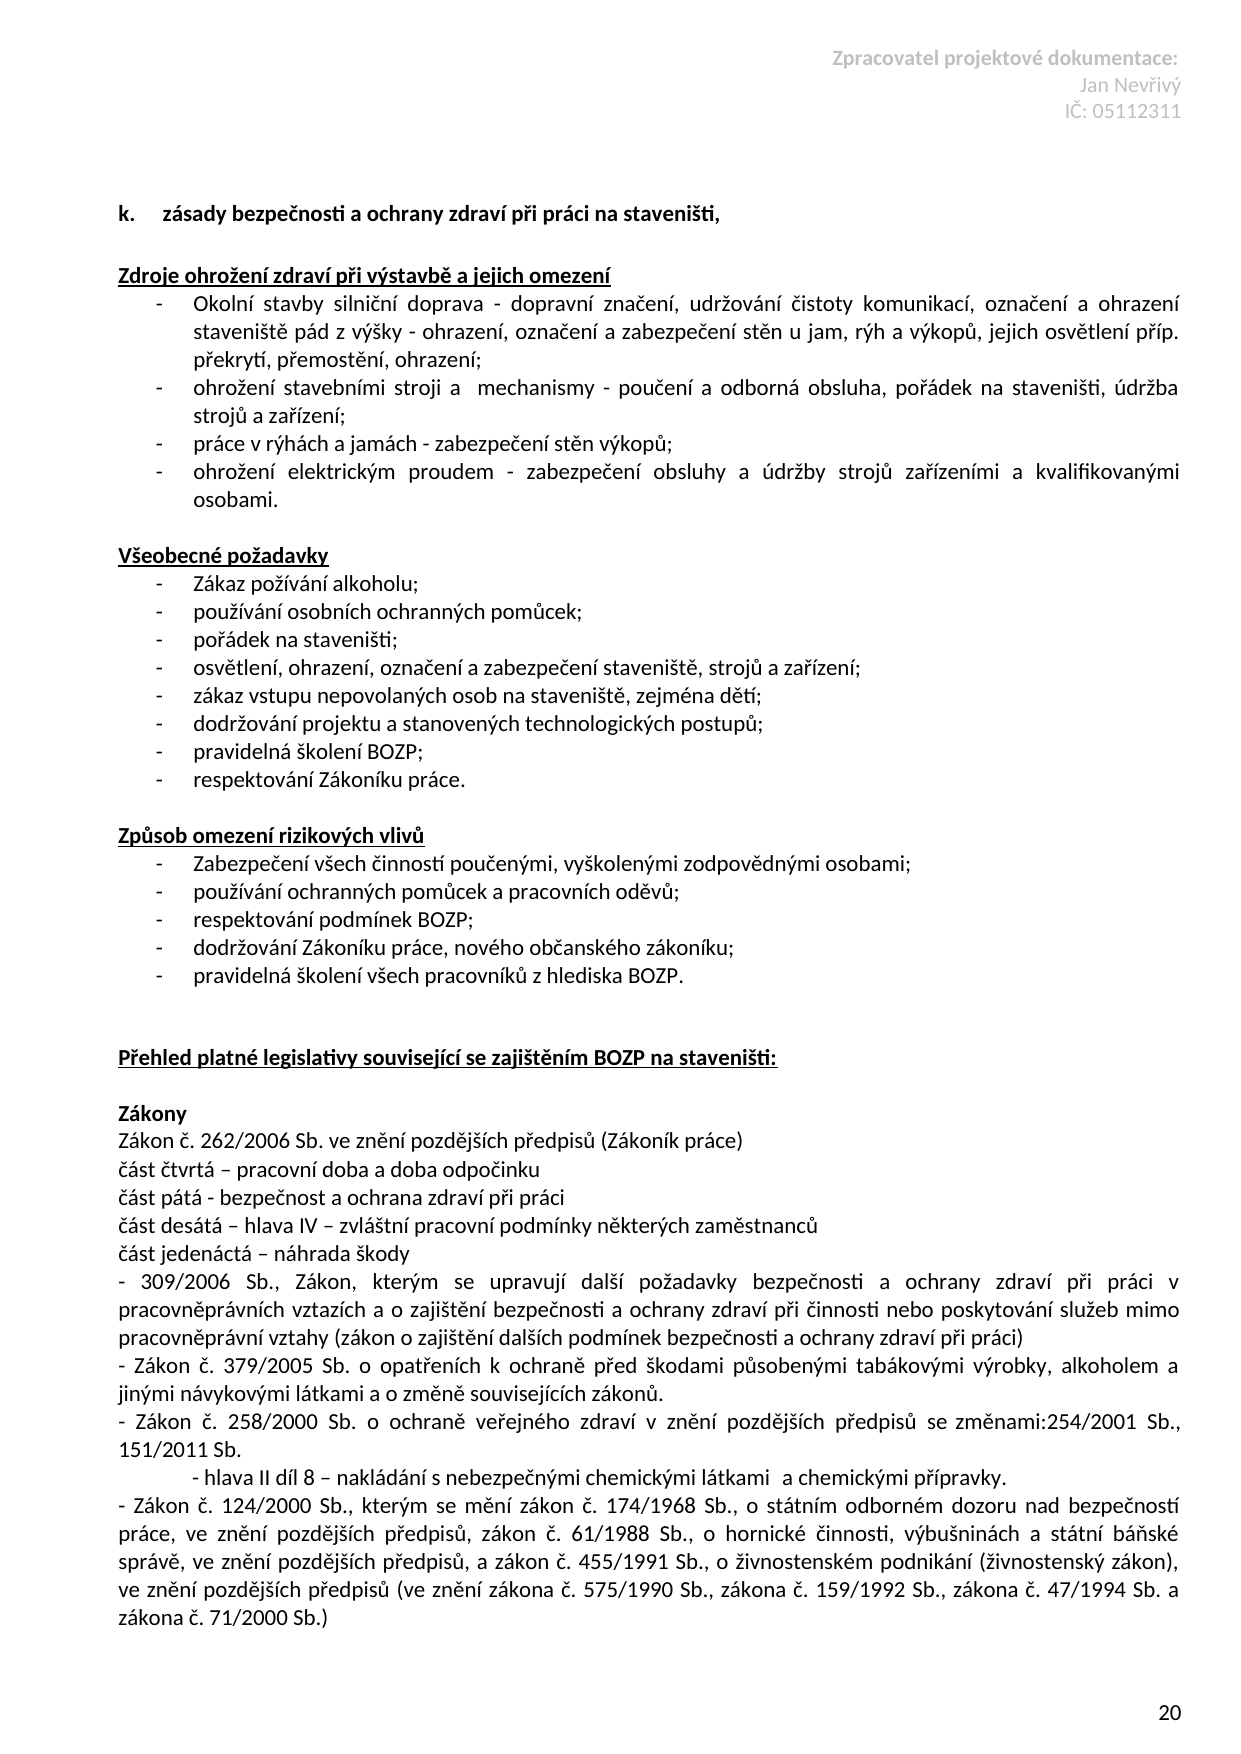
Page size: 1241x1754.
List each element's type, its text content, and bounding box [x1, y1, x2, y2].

subtitle zásady bezpečnosti a ochrany zdraví při práci na staveništi, [118, 199, 1181, 227]
list pravidelná školení všech pracovníků z hlediska BOZP. [156, 962, 1181, 989]
text část jedenáctá – náhrada škody [118, 1239, 1181, 1267]
text Zdroje ohrožení zdraví při výstavbě a jejich omezení [118, 261, 1181, 289]
list Zákaz požívání alkoholu; [156, 569, 1181, 597]
text Zákon č. 262/2006 Sb. ve znění pozdějších předpisů (Zákoník práce) [118, 1127, 1181, 1155]
text - hlava II díl 8 – nakládání s nebezpečnými chemickými látkami a chemickými přípravky. [118, 1463, 1181, 1491]
list ohrožení elektrickým proudem - zabezpečení obsluhy a údržby strojů zařízeními a kvalifikovanými osobami. [156, 457, 1181, 513]
text část pátá - bezpečnost a ochrana zdraví při práci [118, 1183, 1181, 1211]
text - Zákon č. 379/2005 Sb. o opatřeních k ochraně před škodami působenými tabákovými výrobky, alkoholem a jinými návykovými látkami a o změně souvisejících zákonů. [118, 1351, 1181, 1407]
list Zabezpečení všech činností poučenými, vyškolenými zodpovědnými osobami; [156, 849, 1181, 877]
text Všeobecné požadavky [118, 541, 1181, 569]
list dodržování projektu a stanovených technologických postupů; [156, 709, 1181, 737]
text část čtvrtá – pracovní doba a doba odpočinku [118, 1155, 1181, 1183]
list zákaz vstupu nepovolaných osob na staveniště, zejména dětí; [156, 681, 1181, 709]
list používání osobních ochranných pomůcek; [156, 597, 1181, 625]
list Okolní stavby silniční doprava - dopravní značení, udržování čistoty komunikací, označení a ohrazení staveniště pád z výšky - ohrazení, označení a zabezpečení stěn u jam, rýh a výkopů, jejich osvětlení příp. překrytí, přemostění, ohrazení; [156, 289, 1181, 373]
text Zákony [118, 1099, 1181, 1127]
list ohrožení stavebními stroji a mechanismy - poučení a odborná obsluha, pořádek na staveništi, údržba strojů a zařízení; [156, 373, 1181, 429]
list pravidelná školení BOZP; [156, 737, 1181, 765]
list pořádek na staveništi; [156, 625, 1181, 653]
text - Zákon č. 258/2000 Sb. o ochraně veřejného zdraví v znění pozdějších předpisů se změnami:254/2001 Sb., 151/2011 Sb. [118, 1407, 1181, 1463]
text Přehled platné legislativy související se zajištěním BOZP na staveništi: [118, 1043, 1181, 1071]
list respektování Zákoníku práce. [156, 765, 1181, 793]
text - 309/2006 Sb., Zákon, kterým se upravují další požadavky bezpečnosti a ochrany zdraví při práci v pracovněprávních vztazích a o zajištění bezpečnosti a ochrany zdraví při činnosti nebo poskytování služeb mimo pracovněprávní vztahy (zákon o zajištění dalších podmínek bezpečnosti a ochrany zdraví při práci) [118, 1267, 1181, 1351]
text - Zákon č. 124/2000 Sb., kterým se mění zákon č. 174/1968 Sb., o státním odborném dozoru nad bezpečností práce, ve znění pozdějších předpisů, zákon č. 61/1988 Sb., o hornické činnosti, výbušninách a státní báňské správě, ve znění pozdějších předpisů, a zákon č. 455/1991 Sb., o živnostenském podnikání (živnostenský zákon), ve znění pozdějších předpisů (ve znění zákona č. 575/1990 Sb., zákona č. 159/1992 Sb., zákona č. 47/1994 Sb. a zákona č. 71/2000 Sb.) [118, 1491, 1181, 1631]
list práce v rýhách a jamách - zabezpečení stěn výkopů; [156, 429, 1181, 457]
text část desátá – hlava IV – zvláštní pracovní podmínky některých zaměstnanců [118, 1211, 1181, 1239]
list používání ochranných pomůcek a pracovních oděvů; [156, 877, 1181, 906]
list dodržování Zákoníku práce, nového občanského zákoníku; [156, 933, 1181, 962]
list respektování podmínek BOZP; [156, 906, 1181, 933]
text Způsob omezení rizikových vlivů [118, 821, 1181, 849]
list osvětlení, ohrazení, označení a zabezpečení staveniště, strojů a zařízení; [156, 653, 1181, 681]
